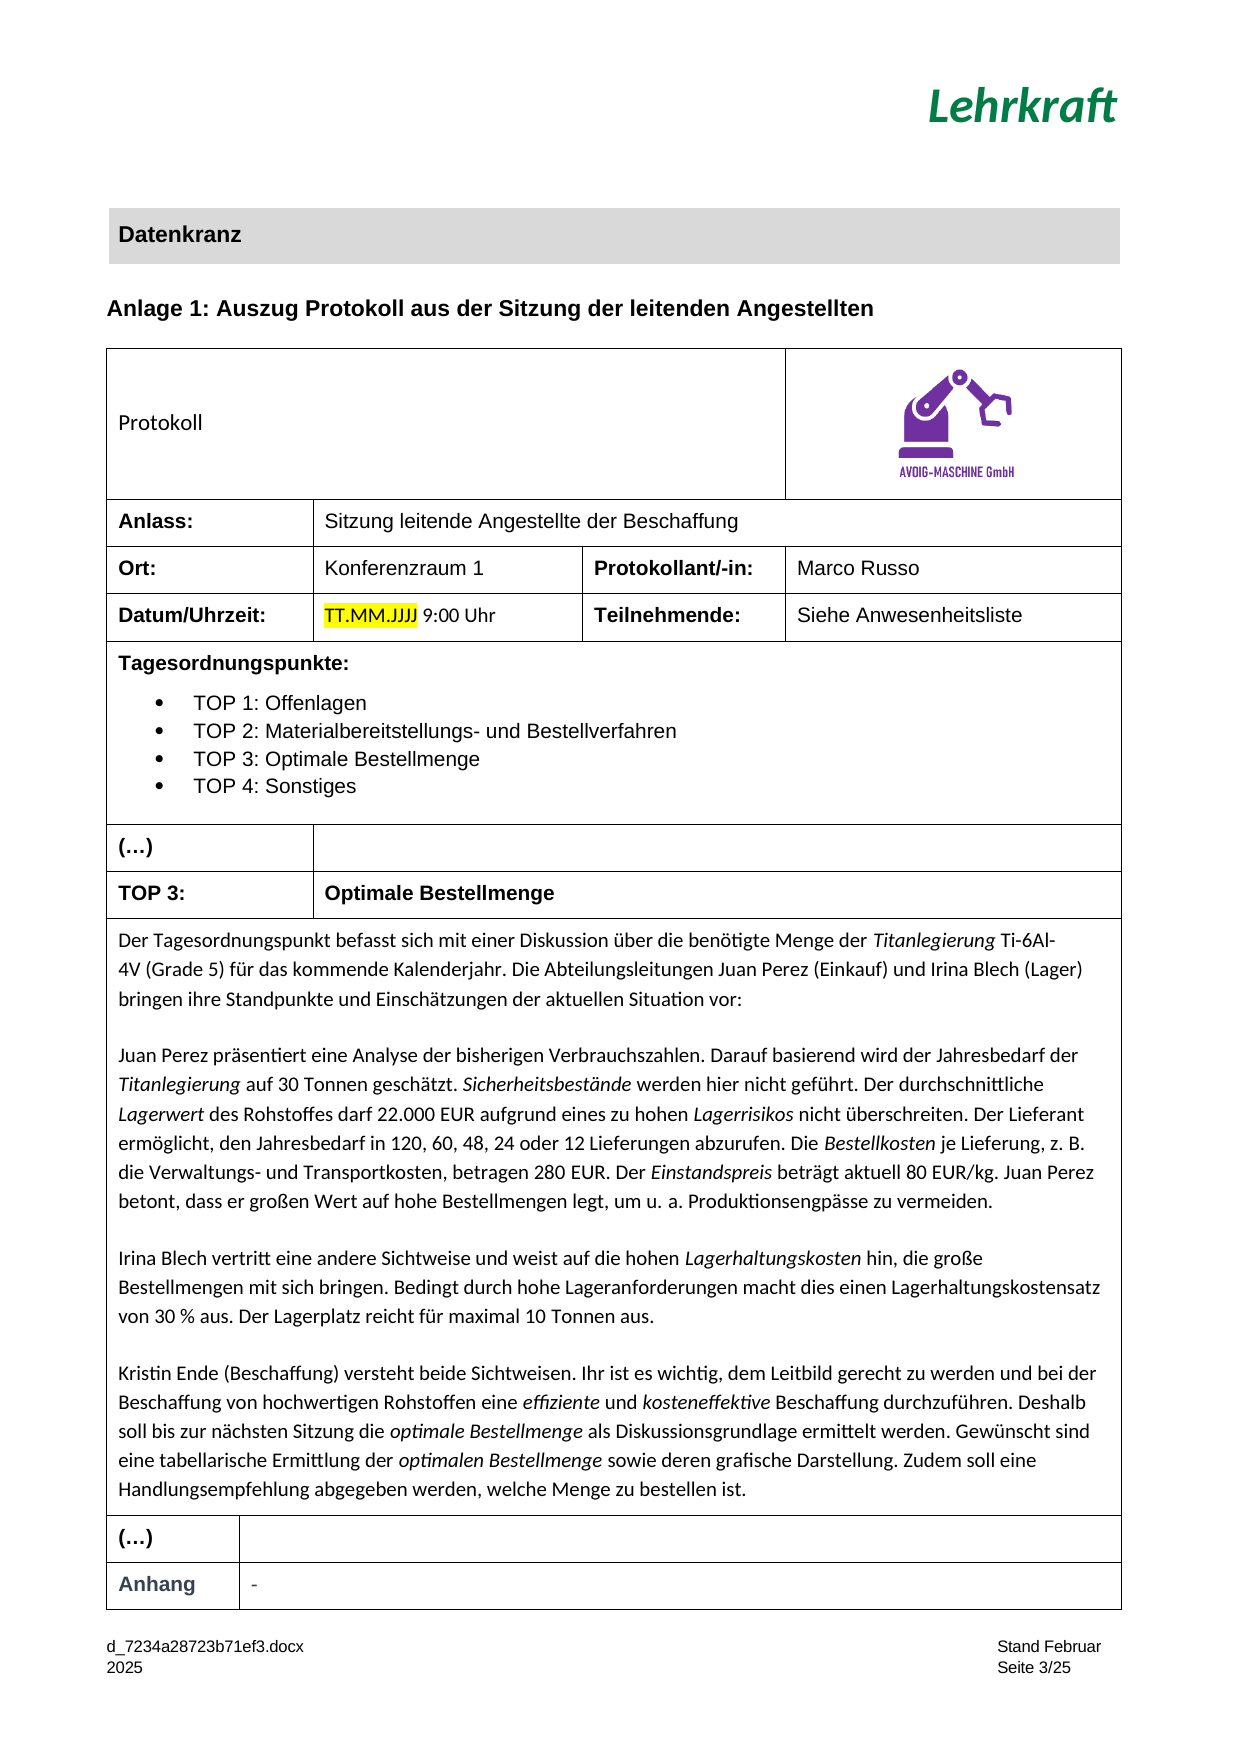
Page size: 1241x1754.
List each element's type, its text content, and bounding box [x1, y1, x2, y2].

text Anlage 1: Auszug Protokoll aus der Sitzung der leitenden Angestellten [106, 295, 1122, 321]
text Datenkranz [110, 209, 1119, 263]
picture [883, 358, 1025, 487]
